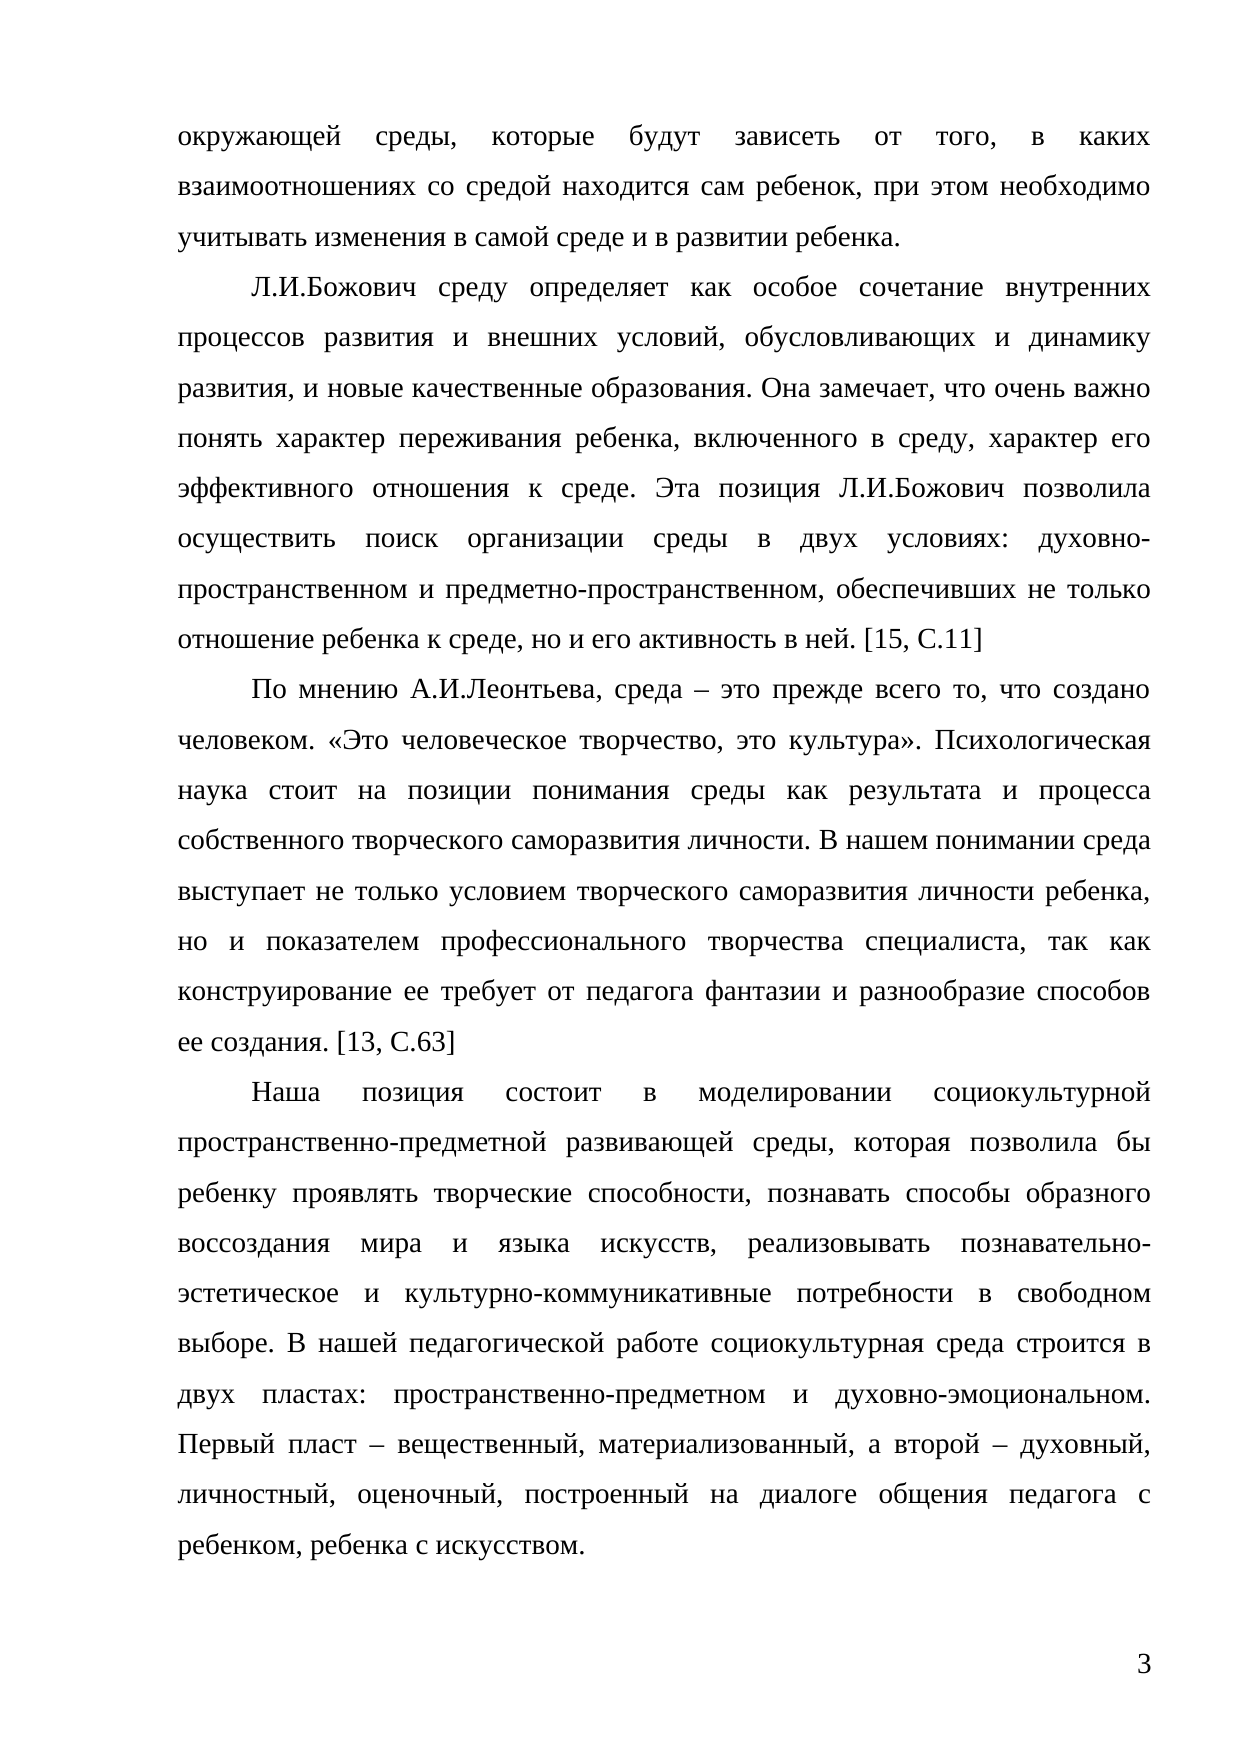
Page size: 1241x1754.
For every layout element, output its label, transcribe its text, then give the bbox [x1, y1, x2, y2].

text По мнению А.И.Леонтьева, среда – это прежде всего то, что создано человеком. «Это человеческое творчество, это культура». Психологическая наука стоит на позиции понимания среды как результата и процесса собственного творческого саморазвития личности. В нашем понимании среда выступает не только условием творческого саморазвития личности ребенка, но и показателем профессионального творчества специалиста, так как конструирование ее требует от педагога фантазии и разнообразие способов ее создания. [13, С.63] [177, 672, 1152, 1057]
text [177, 118, 1152, 252]
text Л.И.Божович среду определяет как особое сочетание внутренних процессов развития и внешних условий, обусловливающих и динамику развития, и новые качественные образования. Она замечает, что очень важно понять характер переживания ребенка, включенного в среду, характер его эффективного отношения к среде. Эта позиция Л.И.Божович позволила осуществить поиск организации среды в двух условиях: духовно-пространственном и предметно-пространственном, обеспечивших не только отношение ребенка к среде, но и его активность в ней. [15, С.11] [177, 269, 1152, 655]
text Наша позиция состоит в моделировании социокультурной пространственно-предметной развивающей среды, которая позволила бы ребенку проявлять творческие способности, познавать способы образного воссоздания мира и языка искусств, реализовывать познавательно-эстетическое и культурно-коммуникативные потребности в свободном выборе. В нашей педагогической работе социокультурная среда строится в двух пластах: пространственно-предметном и духовно-эмоциональном. Первый пласт – вещественный, материализованный, а второй – духовный, личностный, оценочный, построенный на диалоге общения педагога с ребенком, ребенка с искусством. [177, 1074, 1152, 1560]
